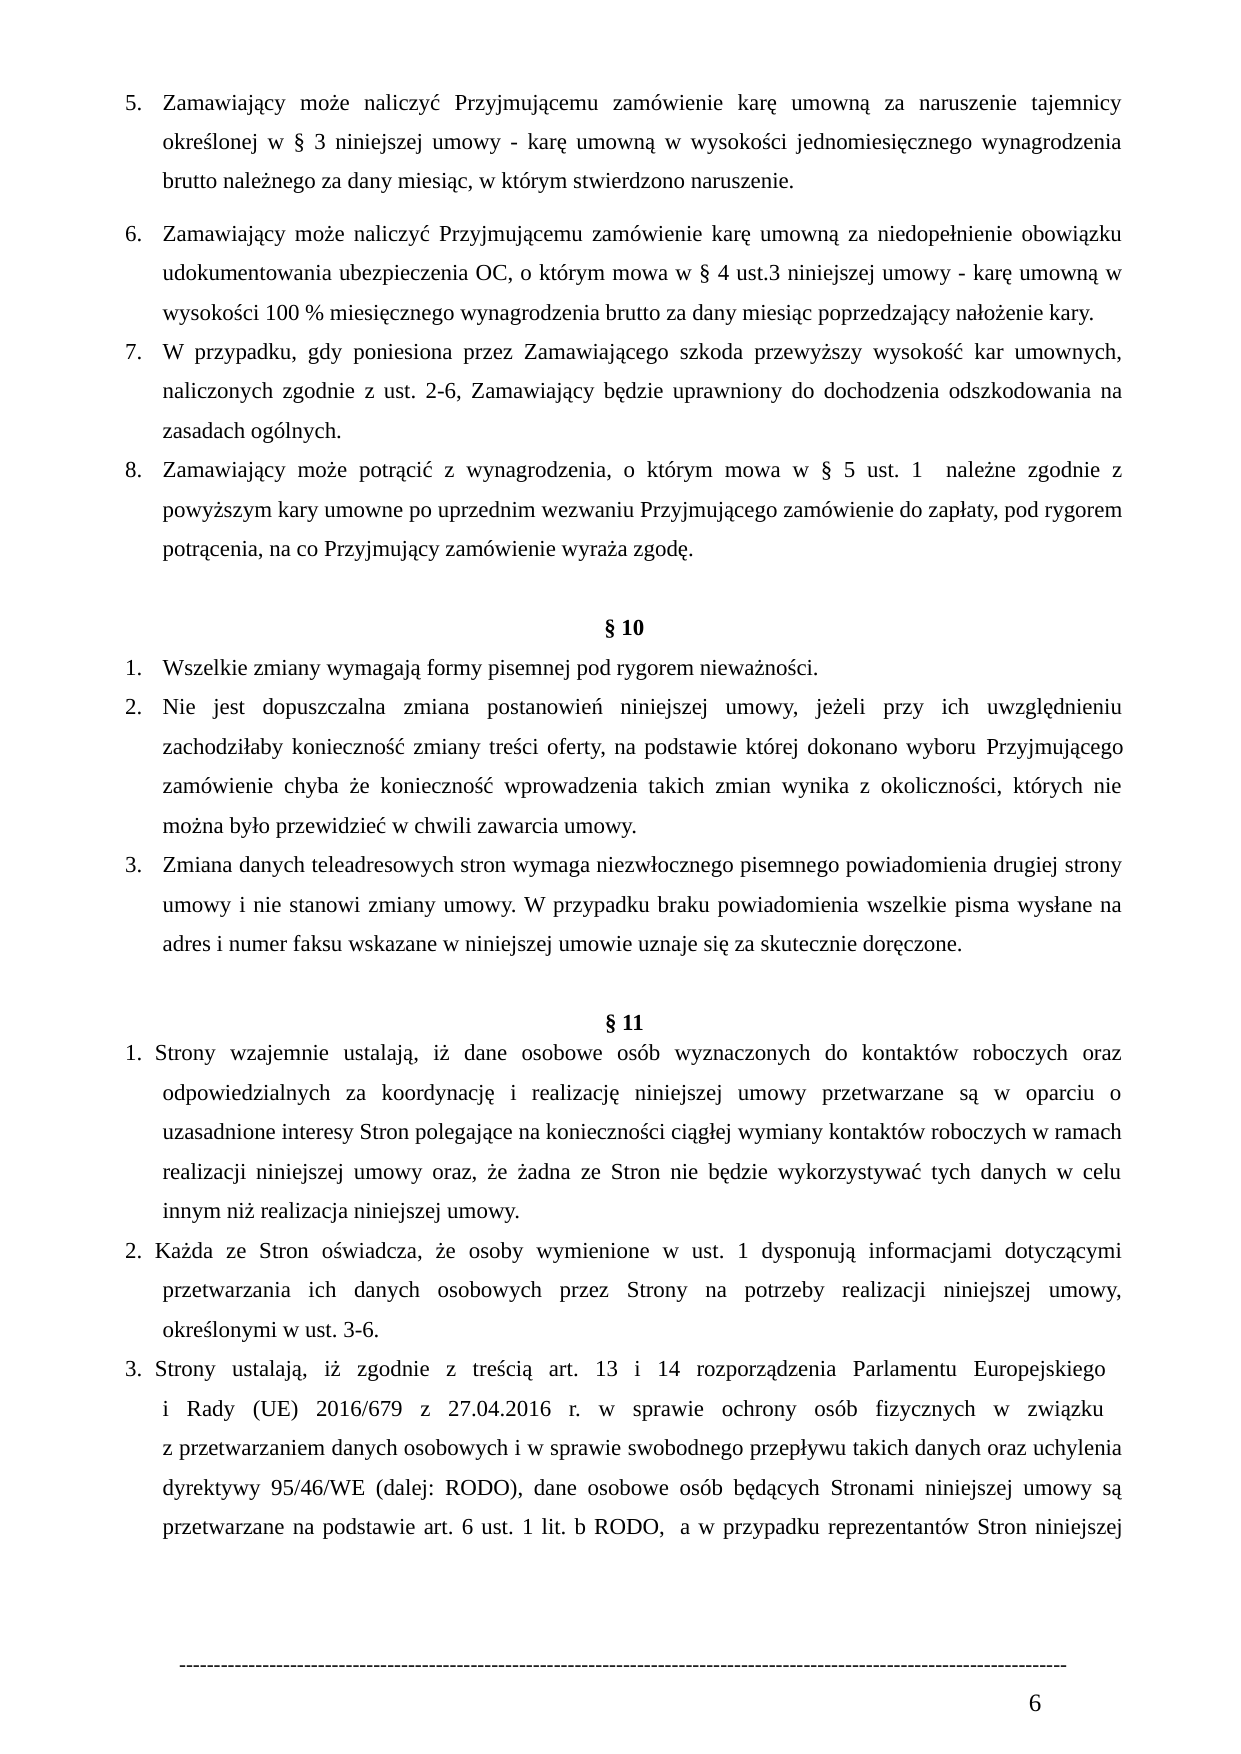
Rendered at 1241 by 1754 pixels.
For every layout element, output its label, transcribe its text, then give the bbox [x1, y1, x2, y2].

list Zamawiający może naliczyć Przyjmującemu zamówienie karę umowną za naruszenie tajemnicy określonej w § 3 niniejszej umowy - karę umowną w wysokości jednomiesięcznego wynagrodzenia brutto należnego za dany miesiąc, w którym stwierdzono naruszenie. [125, 89, 1123, 194]
list Wszelkie zmiany wymagają formy pisemnej pod rygorem nieważności. [125, 654, 1123, 680]
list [125, 1355, 1123, 1539]
text § 10 [125, 614, 1123, 641]
list W przypadku, gdy poniesiona przez Zamawiającego szkoda przewyższy wysokość kar umownych, naliczonych zgodnie z ust. 2-6, Zamawiający będzie uprawniony do dochodzenia odszkodowania na zasadach ogólnych. [125, 338, 1123, 443]
list Nie jest dopuszczalna zmiana postanowień niniejszej umowy, jeżeli przy ich uwzględnieniu zachodziłaby konieczność zmiany treści oferty, na podstawie której dokonano wyboru Przyjmującego zamówienie chyba że konieczność wprowadzenia takich zmian wynika z okoliczności, których nie można było przewidzieć w chwili zawarcia umowy. [125, 693, 1123, 838]
text § 11 [125, 1009, 1123, 1036]
list Każda ze Stron oświadcza, że osoby wymienione w ust. 1 dysponują informacjami dotyczącymi przetwarzania ich danych osobowych przez Strony na potrzeby realizacji niniejszej umowy, określonymi w ust. 3-6. [125, 1237, 1123, 1342]
list Strony wzajemnie ustalają, iż dane osobowe osób wyznaczonych do kontaktów roboczych oraz odpowiedzialnych za koordynację i realizację niniejszej umowy przetwarzane są w oparciu o uzasadnione interesy Stron polegające na konieczności ciągłej wymiany kontaktów roboczych w ramach realizacji niniejszej umowy oraz, że żadna ze Stron nie będzie wykorzystywać tych danych w celu innym niż realizacja niniejszej umowy. [125, 1039, 1123, 1224]
list Zamawiający może naliczyć Przyjmującemu zamówienie karę umowną za niedopełnienie obowiązku udokumentowania ubezpieczenia OC, o którym mowa w § 4 ust.3 niniejszej umowy - karę umowną w wysokości 100 % miesięcznego wynagrodzenia brutto za dany miesiąc poprzedzający nałożenie kary. [125, 219, 1123, 325]
list Zamawiający może potrącić z wynagrodzenia, o którym mowa w § 5 ust. 1 należne zgodnie z powyższym kary umowne po uprzednim wezwaniu Przyjmującego zamówienie do zapłaty, pod rygorem potrącenia, na co Przyjmujący zamówienie wyraża zgodę. [125, 456, 1123, 562]
list Zmiana danych teleadresowych stron wymaga niezwłocznego pisemnego powiadomienia drugiej strony umowy i nie stanowi zmiany umowy. W przypadku braku powiadomienia wszelkie pisma wysłane na adres i numer faksu wskazane w niniejszej umowie uznaje się za skutecznie doręczone. [125, 851, 1123, 957]
